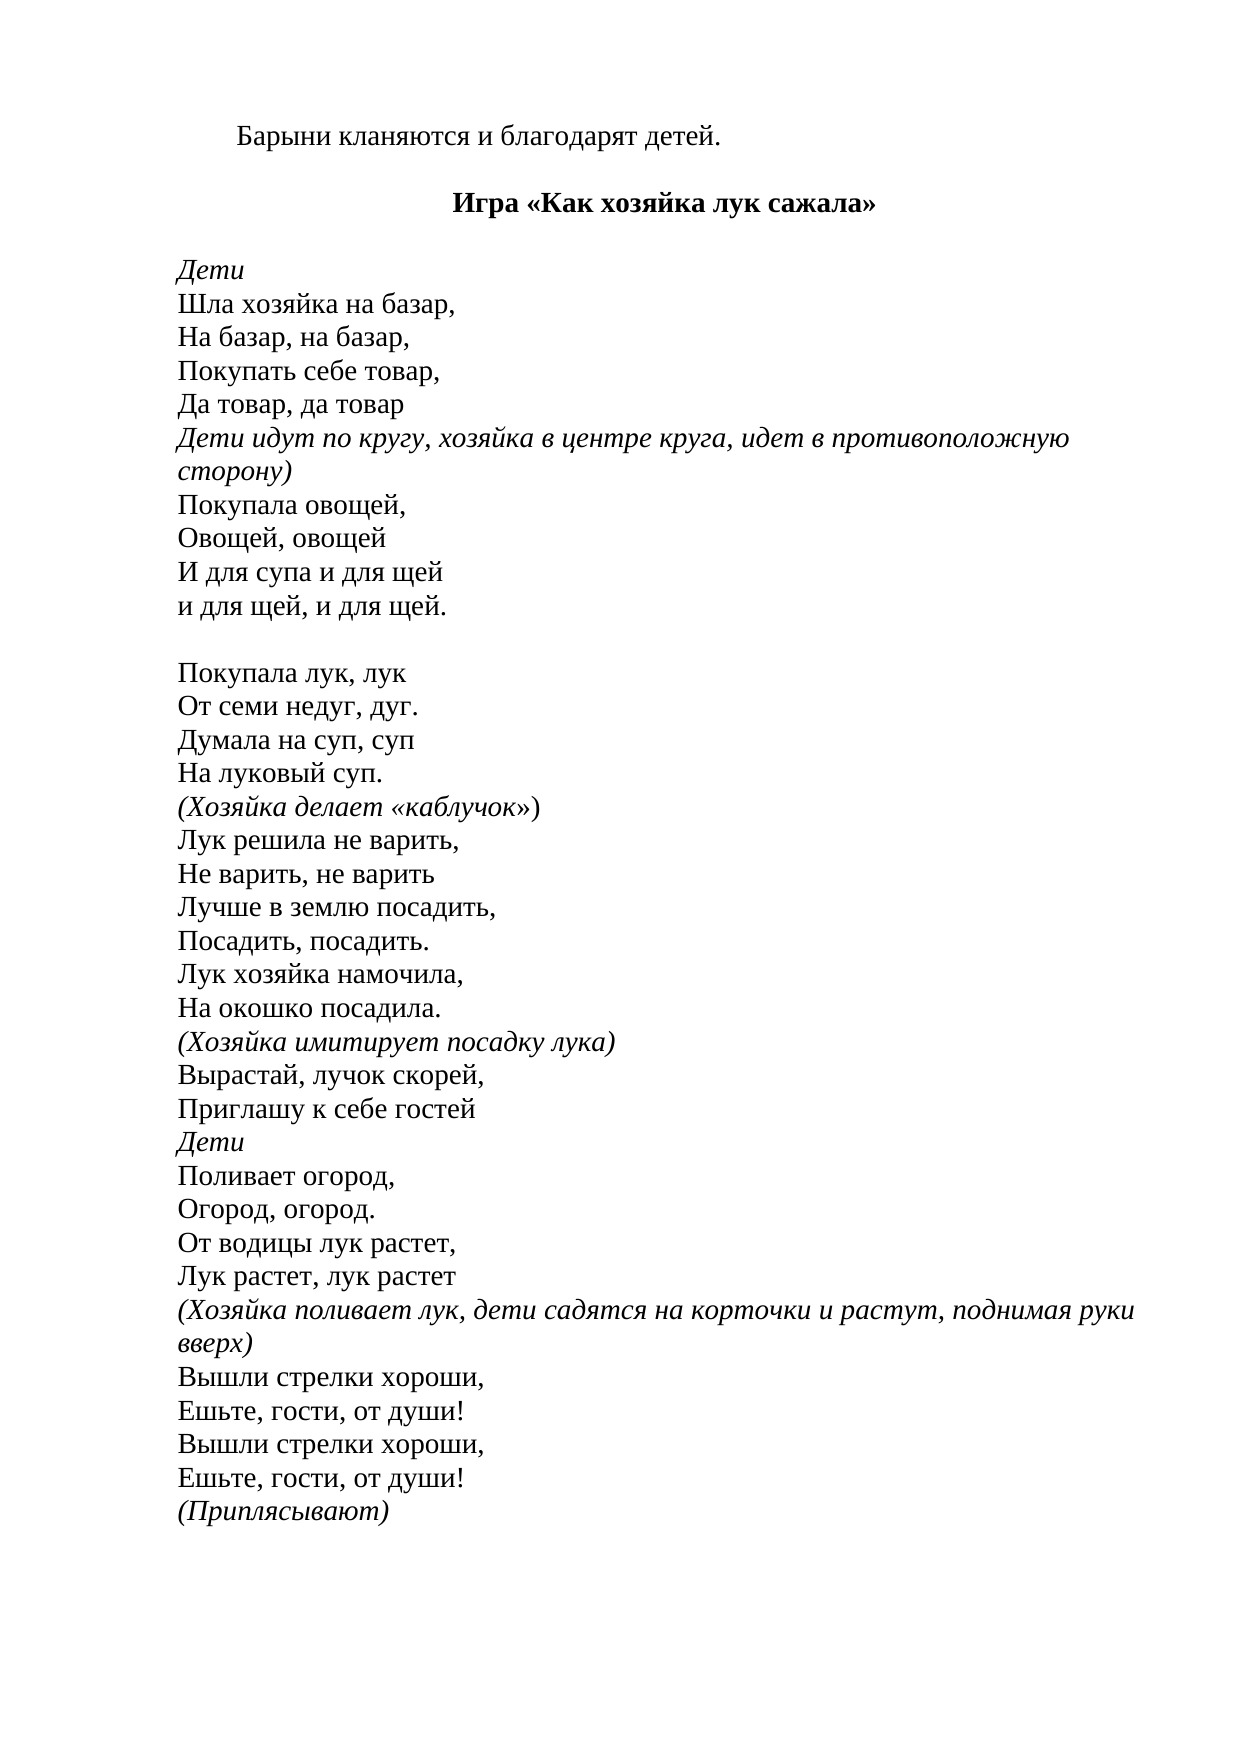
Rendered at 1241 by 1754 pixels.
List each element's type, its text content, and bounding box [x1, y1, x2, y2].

text Лук растет, лук растет [177, 1258, 1152, 1292]
text (Хозяйка имитирует посадку лука) [177, 1024, 1152, 1057]
text Вышли стрелки хороши, [177, 1426, 1152, 1460]
text Посадить, посадить. [177, 923, 1152, 957]
text Лук решила не варить, [177, 822, 1152, 856]
text Дети идут по кругу, хозяйка в центре круга, идет в противоположную сторону) [177, 420, 1152, 487]
text Шла хозяйка на базар, [177, 286, 1152, 319]
text и для щей, и для щей. [177, 588, 1152, 621]
text Поливает огород, [177, 1158, 1152, 1191]
text Вырастай, лучок скорей, [177, 1057, 1152, 1091]
text (Приплясывают) [177, 1493, 1152, 1527]
text Барыни кланяются и благодарят детей. [177, 118, 1152, 152]
text От водицы лук растет, [177, 1225, 1152, 1258]
text Приглашу к себе гостей [177, 1091, 1152, 1124]
text Игра «Как хозяйка лук сажала» [177, 185, 1152, 219]
text На базар, на базар, [177, 319, 1152, 353]
text Покупала лук, лук [177, 655, 1152, 688]
text На окошко посадила. [177, 990, 1152, 1024]
text И для супа и для щей [177, 554, 1152, 588]
text От семи недуг, дуг. [177, 688, 1152, 722]
text Лук хозяйка намочила, [177, 957, 1152, 990]
text (Хозяйка делает «каблучок») [177, 789, 1152, 822]
text Огород, огород. [177, 1191, 1152, 1225]
text Да товар, да товар [177, 386, 1152, 420]
text Дети [177, 252, 1152, 286]
text (Хозяйка поливает лук, дети садятся на корточки и растут, поднимая руки вверх) [177, 1292, 1152, 1359]
text Ешьте, гости, от души! [177, 1460, 1152, 1493]
text На луковый суп. [177, 755, 1152, 789]
text Лучше в землю посадить, [177, 889, 1152, 923]
text Покупала овощей, [177, 487, 1152, 521]
text Ешьте, гости, от души! [177, 1393, 1152, 1426]
text Вышли стрелки хороши, [177, 1359, 1152, 1393]
text Не варить, не варить [177, 856, 1152, 889]
text Овощей, овощей [177, 521, 1152, 554]
text Дети [177, 1124, 1152, 1158]
text Покупать себе товар, [177, 353, 1152, 386]
text Думала на суп, суп [177, 722, 1152, 755]
